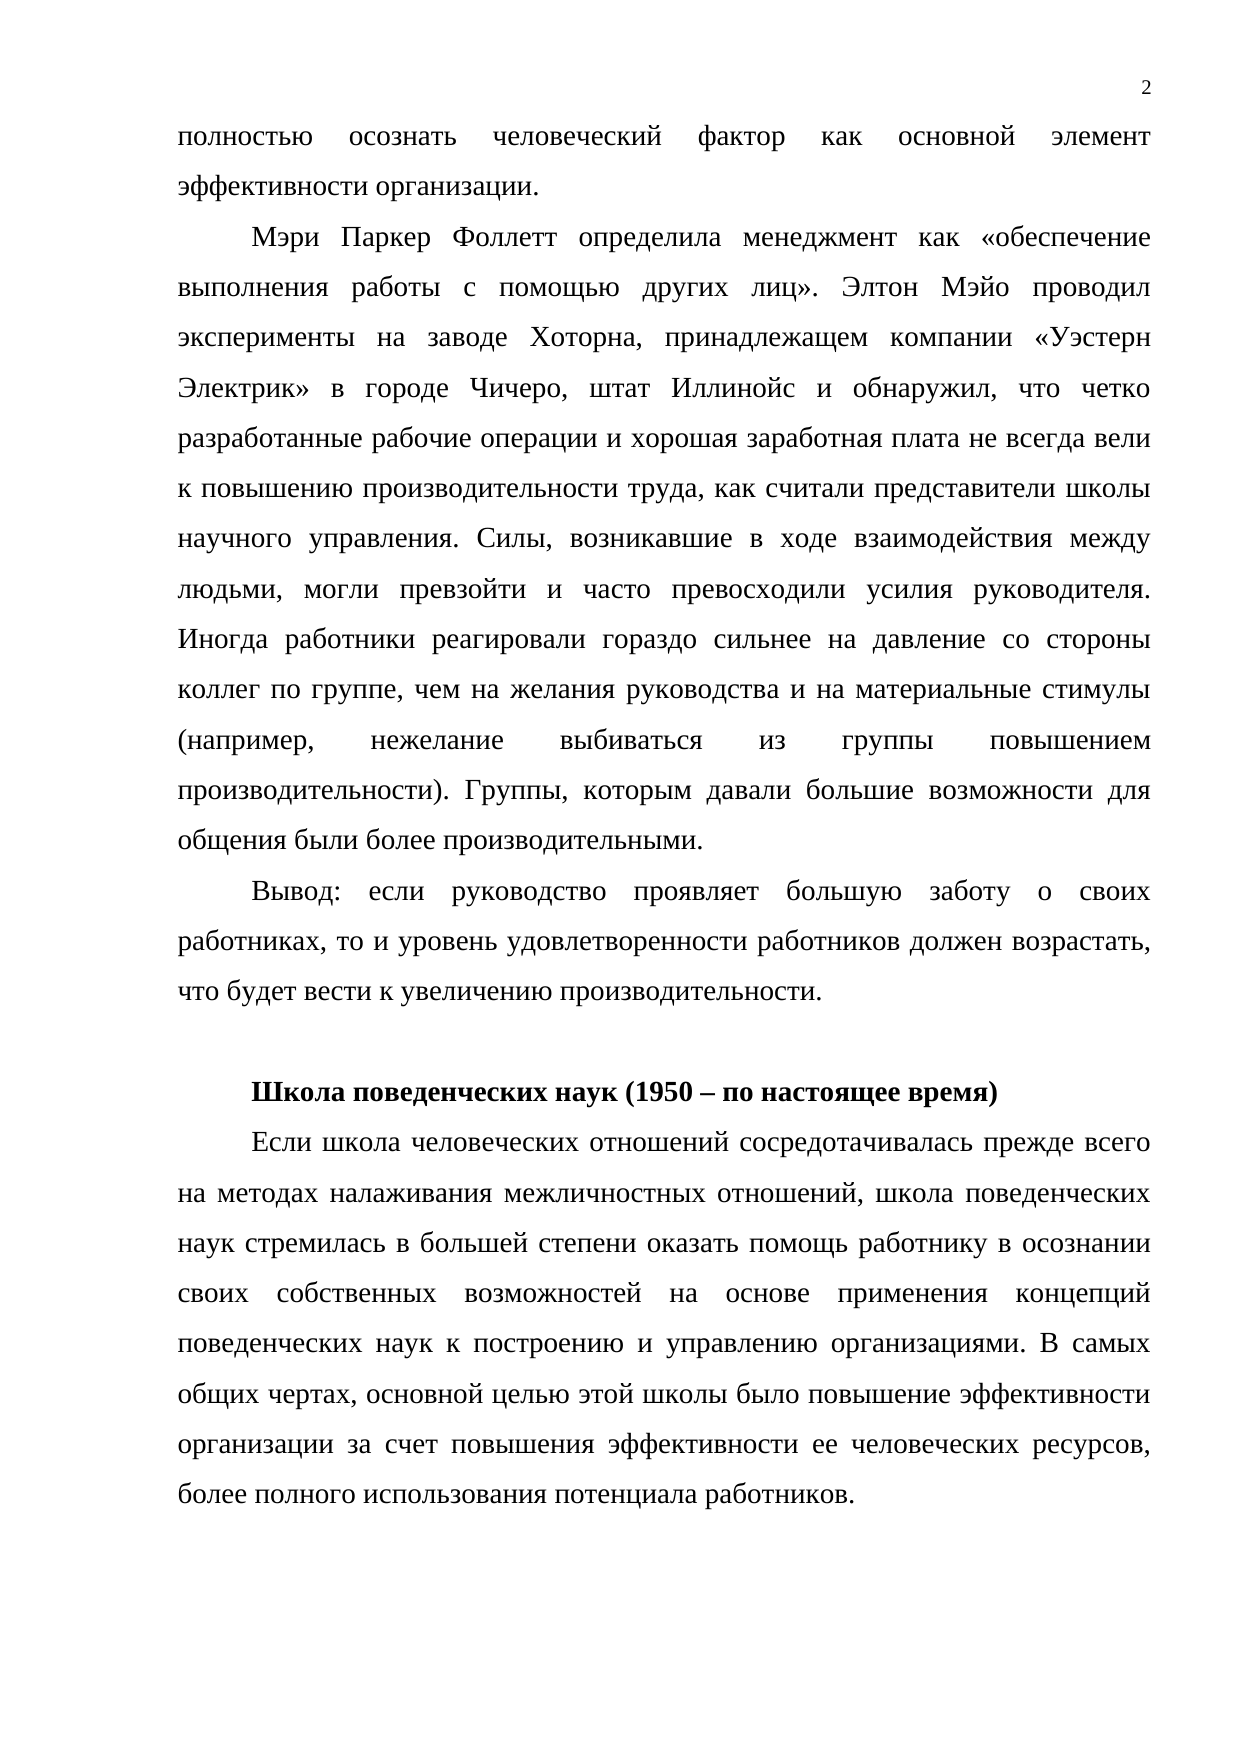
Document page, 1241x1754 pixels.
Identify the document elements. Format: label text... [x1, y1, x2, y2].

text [177, 118, 1152, 202]
text Вывод: если руководство проявляет большую заботу о своих работниках, то и уровень удовлетворенности работников должен возрастать, что будет вести к увеличению производительности. [177, 873, 1152, 1007]
text Если школа человеческих отношений сосредотачивалась прежде всего на методах налаживания межличностных отношений, школа поведенческих наук стремилась в большей степени оказать помощь работнику в осознании своих собственных возможностей на основе применения концепций поведенческих наук к построению и управлению организациями. В самых общих чертах, основной целью этой школы было повышение эффективности организации за счет повышения эффективности ее человеческих ресурсов, более полного использования потенциала работников. [177, 1124, 1152, 1510]
text Школа поведенческих наук (1950 – по настоящее время) [177, 1074, 1152, 1108]
text Мэри Паркер Фоллетт определила менеджмент как «обеспечение выполнения работы с помощью других лиц». Элтон Мэйо проводил эксперименты на заводе Хоторна, принадлежащем компании «Уэстерн Электрик» в городе Чичеро, штат Иллинойс и обнаружил, что четко разработанные рабочие операции и хорошая заработная плата не всегда вели к повышению производительности труда, как считали представители школы научного управления. Силы, возникавшие в ходе взаимодействия между людьми, могли превзойти и часто превосходили усилия руководителя. Иногда работники реагировали гораздо сильнее на давление со стороны коллег по группе, чем на желания руководства и на материальные стимулы (например, нежелание выбиваться из группы повышением производительности). Группы, которым давали большие возможности для общения были более производительными. [177, 219, 1152, 856]
